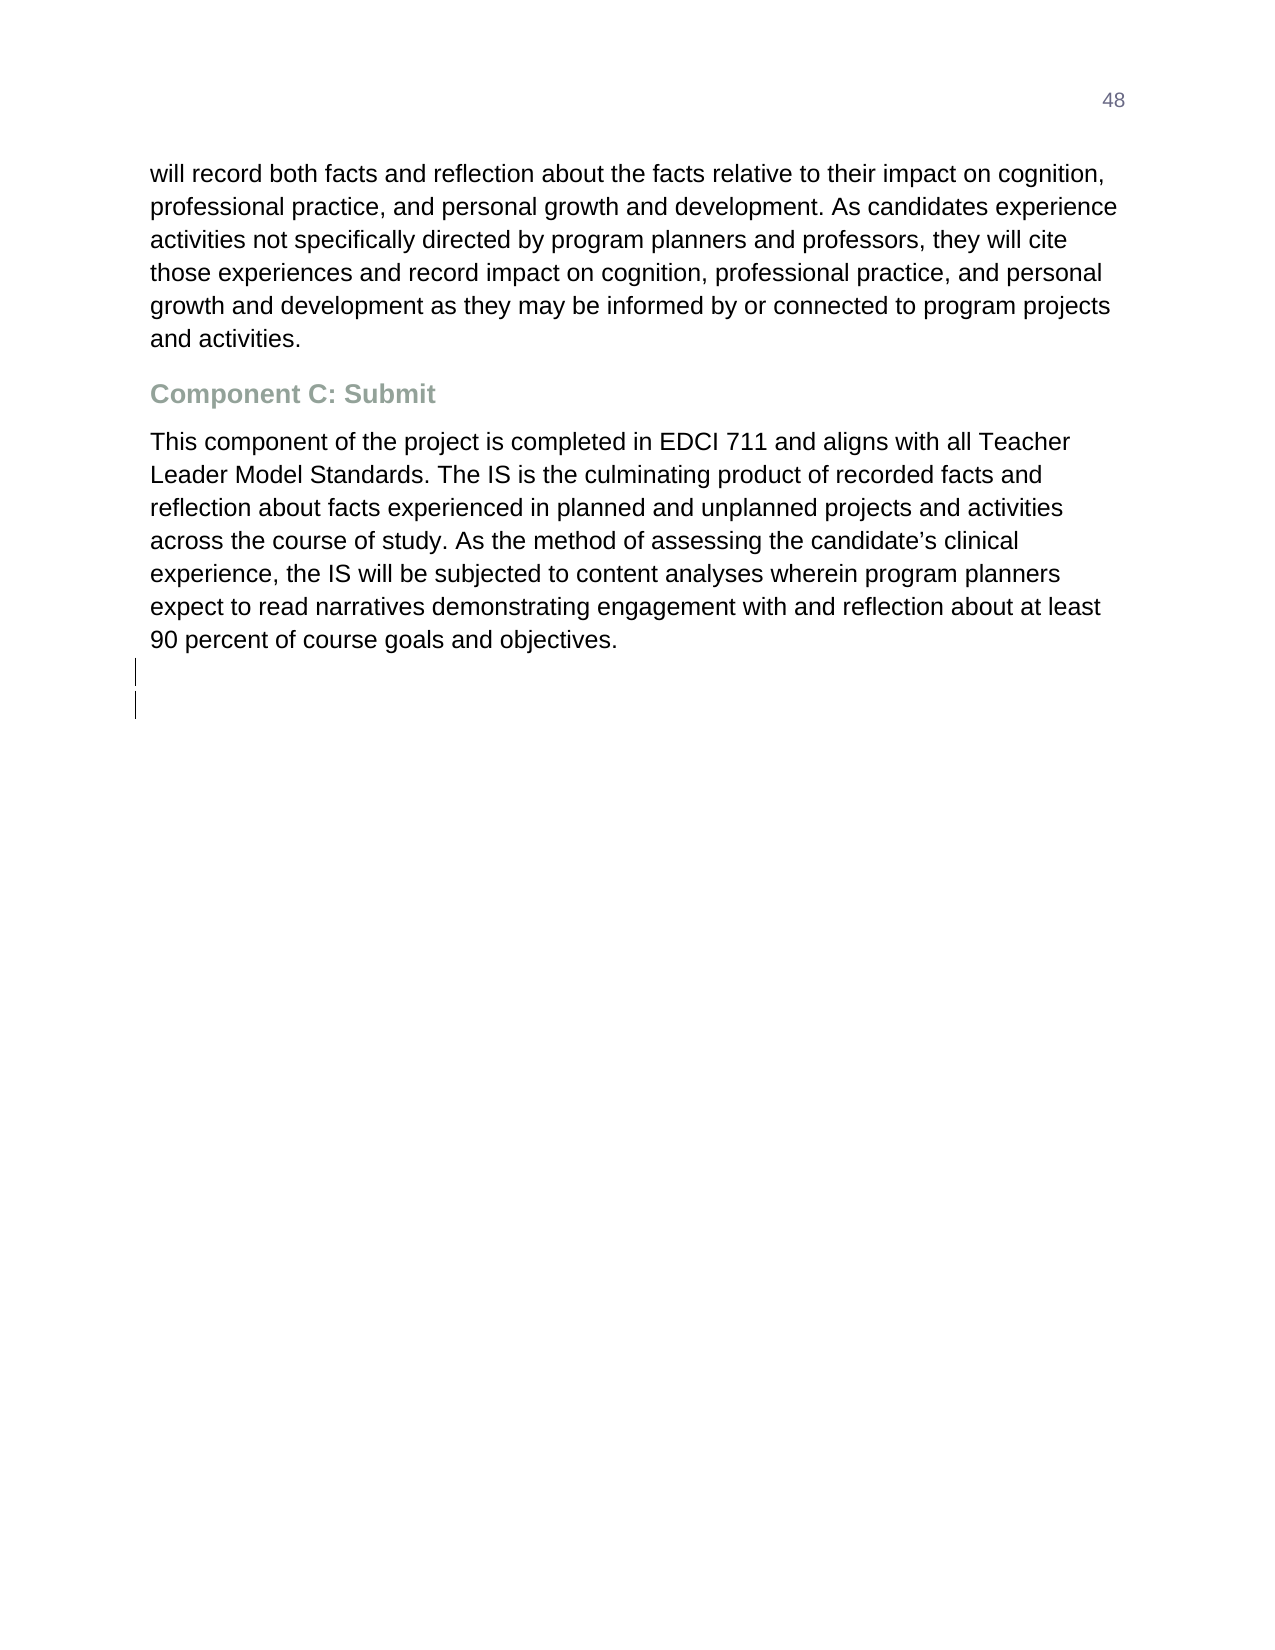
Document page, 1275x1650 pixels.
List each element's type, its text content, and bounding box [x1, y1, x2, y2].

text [150, 159, 1125, 353]
text This component of the project is completed in EDCI 711 and aligns with all Teacher Leader Model Standards. The IS is the culminating product of recorded facts and reflection about facts experienced in planned and unplanned projects and activities across the course of study. As the method of assessing the candidate’s clinical experience, the IS will be subjected to content analyses wherein program planners expect to read narratives demonstrating engagement with and reflection about at least 90 percent of course goals and objectives. [150, 427, 1125, 653]
subtitle Component C: Submit [150, 378, 1125, 409]
